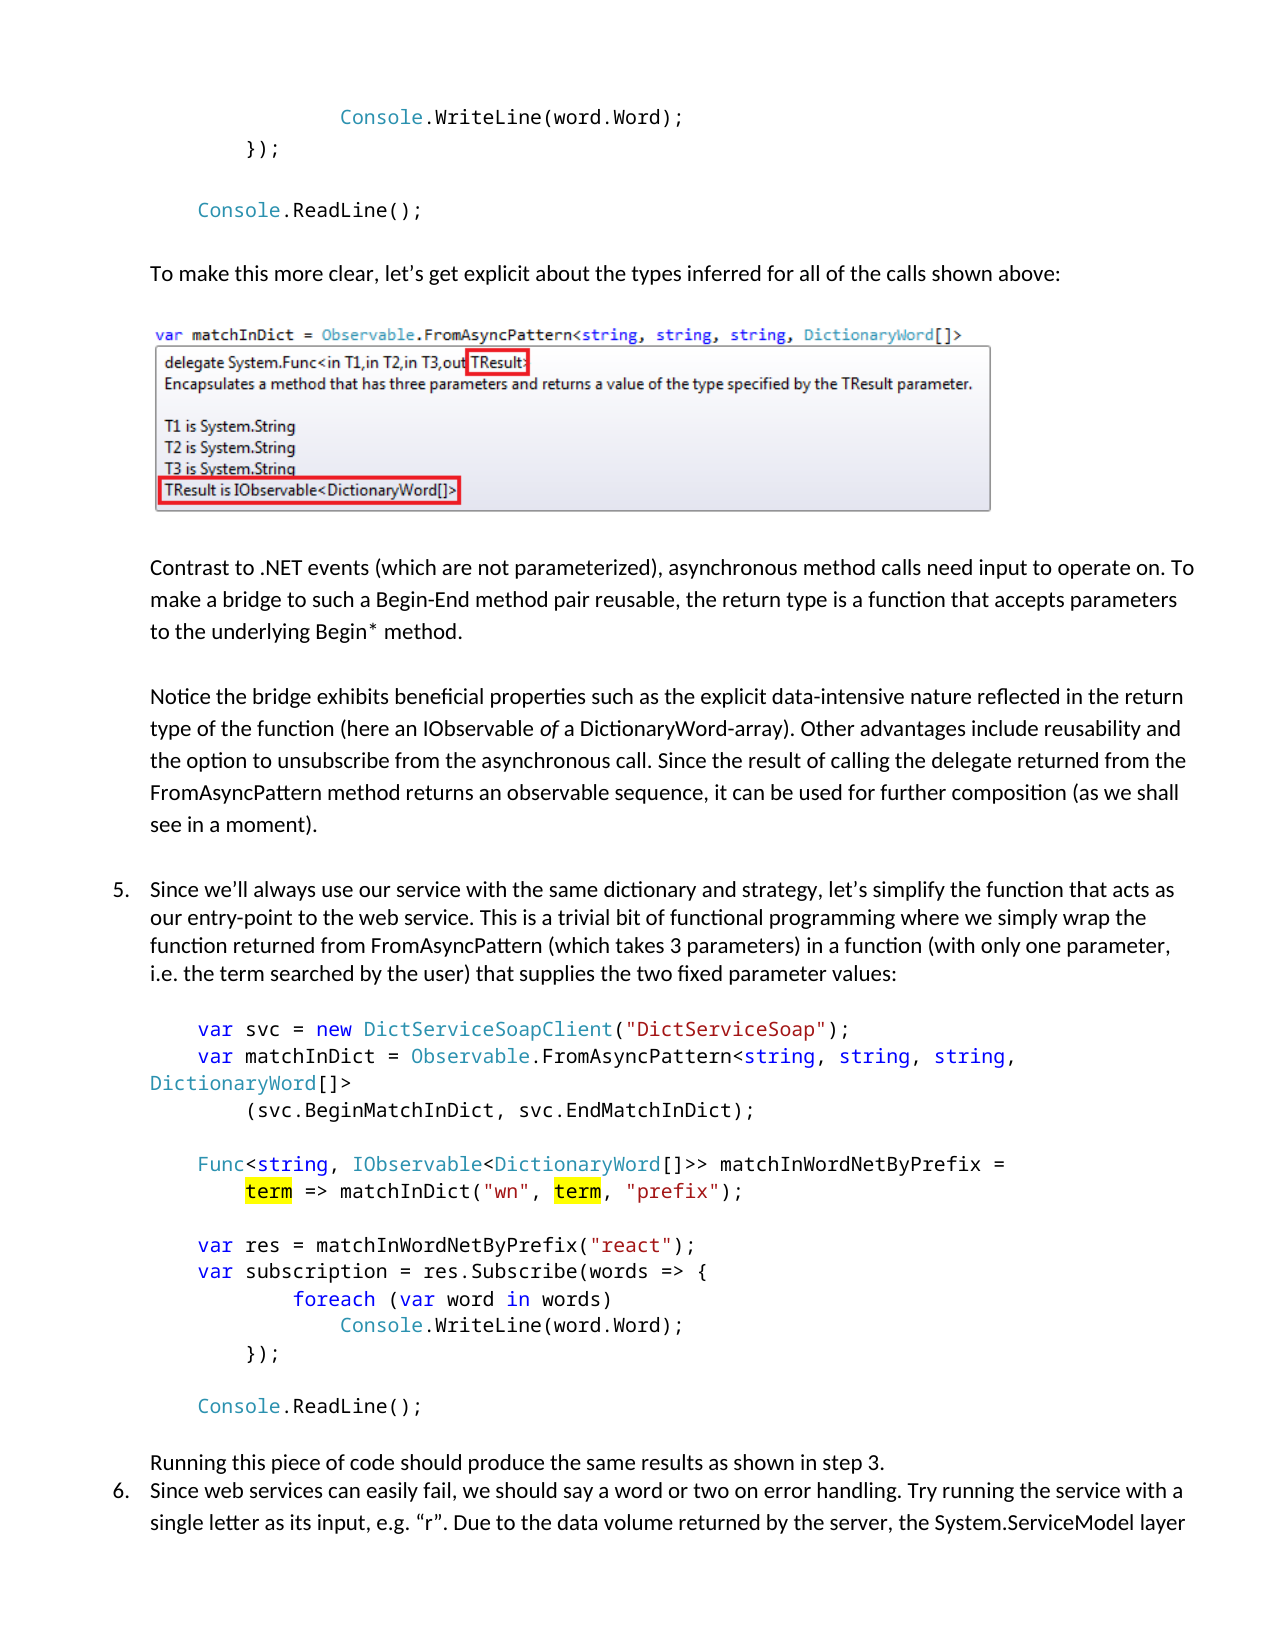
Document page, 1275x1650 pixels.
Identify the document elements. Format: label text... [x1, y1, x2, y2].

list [112, 1476, 1200, 1536]
list Since we’ll always use our service with the same dictionary and strategy, let’s simplify the function that acts as our entry-point to the web service. This is a trivial bit of functional programming where we simply wrap the function returned from FromAsyncPattern (which takes 3 parameters) in a function (with only one parameter, i.e. the term searched by the user) that supplies the two fixed parameter values: var svc = new DictServiceSoapClient("DictServiceSoap"); var matchInDict = Observable.FromAsyncPattern<string, string, string, DictionaryWord[]> (svc.BeginMatchInDict, svc.EndMatchInDict); Func<string, IObservable<DictionaryWord[]>> matchInWordNetByPrefix = term => matchInDict("wn", term, "prefix"); var res = matchInWordNetByPrefix("react"); var subscription = res.Subscribe(words => { foreach (var word in words) Console.WriteLine(word.Word); }); Console.ReadLine(); Running this piece of code should produce the same results as shown in step 3. [112, 875, 1200, 1476]
picture [150, 323, 995, 517]
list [112, 103, 1200, 871]
